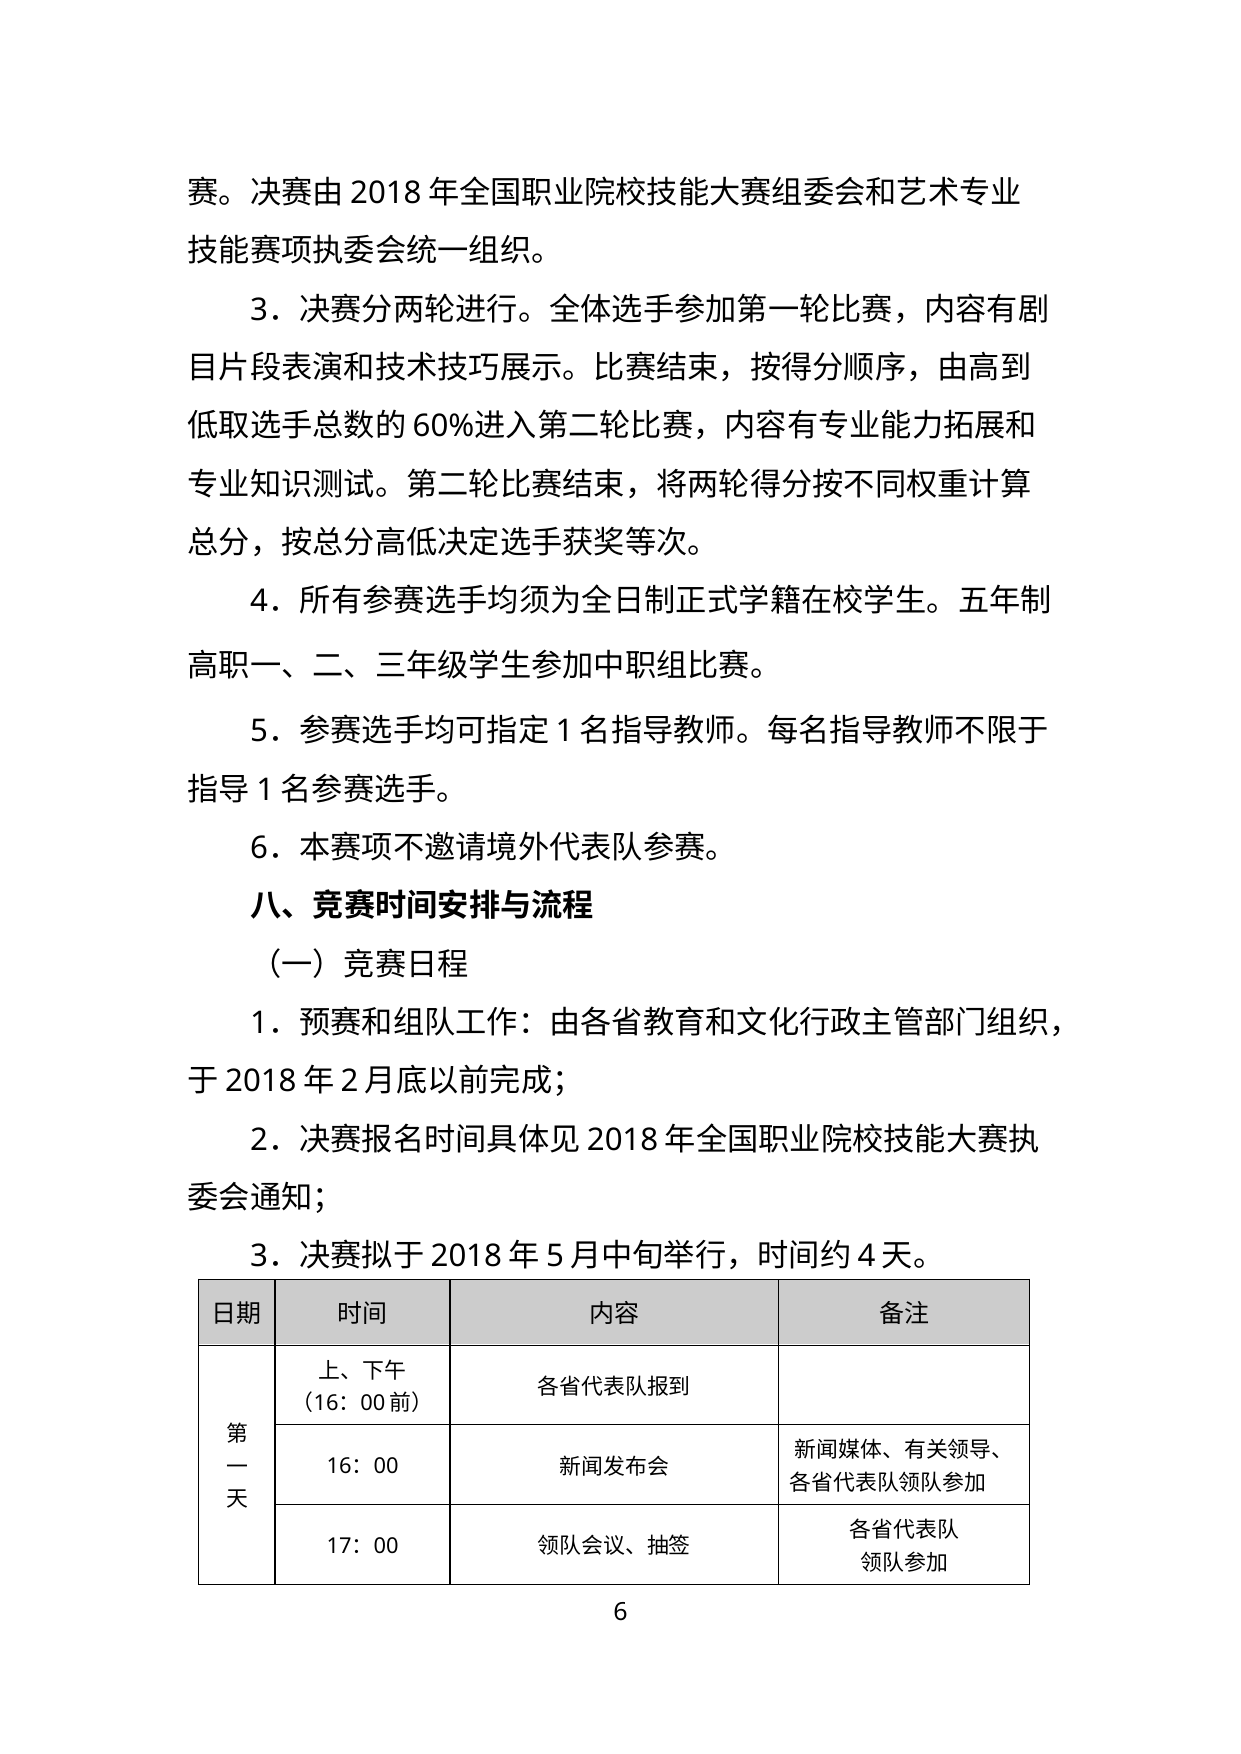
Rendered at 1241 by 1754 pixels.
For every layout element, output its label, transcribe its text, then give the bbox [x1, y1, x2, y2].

table_header 内容 [451, 1280, 778, 1344]
table_cell 上、下午 （16：00前） [276, 1346, 449, 1424]
text 6．本赛项不邀请境外代表队参赛。 [187, 812, 1053, 870]
table_cell 17：00 [276, 1505, 449, 1583]
table_header 备注 [779, 1280, 1029, 1344]
table_header 日期 [199, 1280, 274, 1344]
table_cell 第 一 天 [199, 1346, 274, 1583]
table_cell 各省代表队 领队参加 [779, 1505, 1029, 1583]
table_header 时间 [276, 1280, 449, 1344]
text 八、竞赛时间安排与流程 [187, 870, 1053, 928]
table_cell 新闻媒体、有关领导、 各省代表队领队参加 [779, 1425, 1029, 1504]
text 4．所有参赛选手均须为全日制正式学籍在校学生。五年制高职一、二、三年级学生参加中职组比赛。 [187, 565, 1053, 695]
text 5．参赛选手均可指定1名指导教师。每名指导教师不限于指导1名参赛选手。 [187, 695, 1053, 812]
text 3．决赛拟于2018年5月中旬举行，时间约4天。 [187, 1220, 1053, 1278]
table_cell [779, 1346, 1029, 1424]
table_cell 16：00 [276, 1425, 449, 1504]
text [187, 157, 1053, 273]
text 2．决赛报名时间具体见2018年全国职业院校技能大赛执委会通知； [187, 1103, 1053, 1220]
text 1．预赛和组队工作：由各省教育和文化行政主管部门组织，于2018年2月底以前完成； [187, 987, 1053, 1103]
table_cell 新闻发布会 [451, 1425, 778, 1504]
text （一）竞赛日程 [187, 928, 1053, 987]
text 3．决赛分两轮进行。全体选手参加第一轮比赛，内容有剧目片段表演和技术技巧展示。比赛结束，按得分顺序，由高到低取选手总数的60%进入第二轮比赛，内容有专业能力拓展和专业知识测试。第二轮比赛结束，将两轮得分按不同权重计算总分，按总分高低决定选手获奖等次。 [187, 273, 1053, 565]
table_cell 各省代表队报到 [451, 1346, 778, 1424]
table_cell 领队会议、抽签 [451, 1505, 778, 1583]
